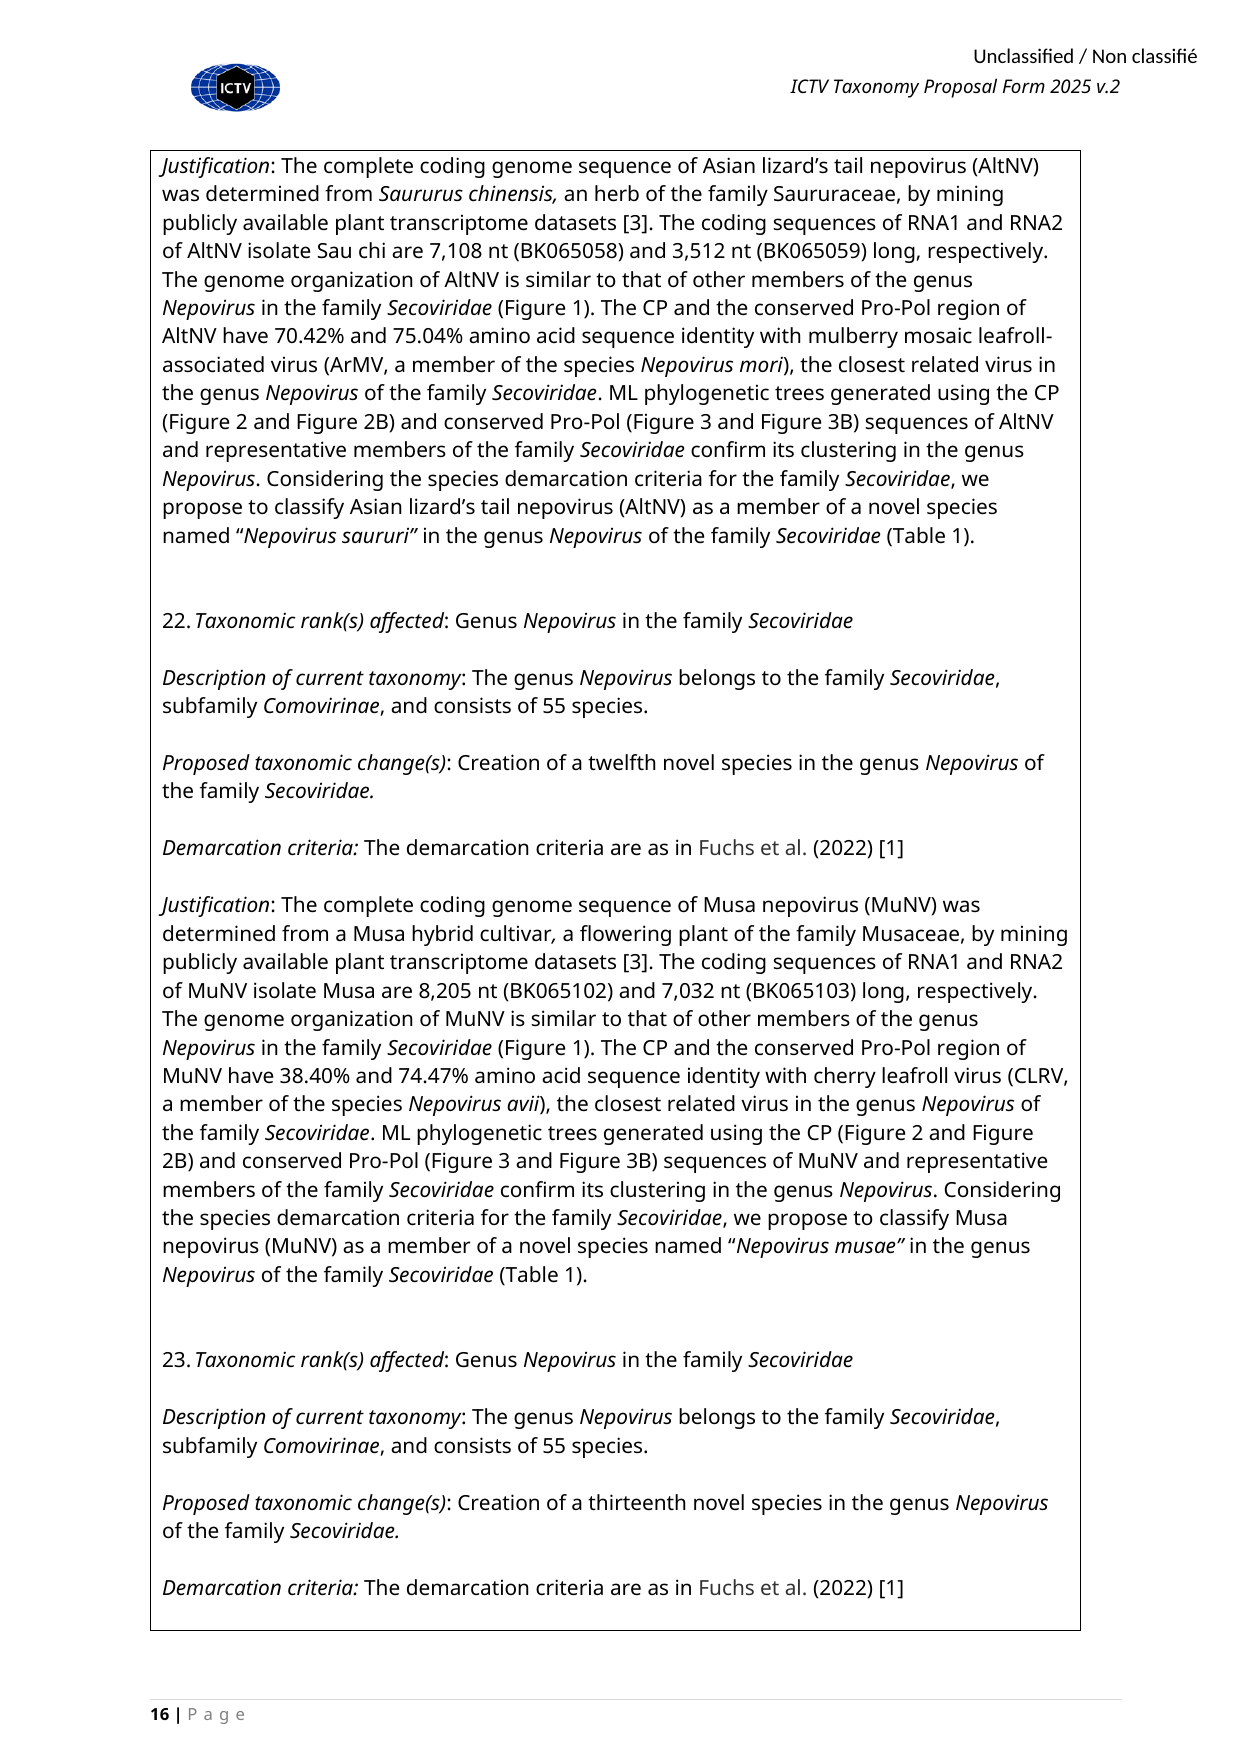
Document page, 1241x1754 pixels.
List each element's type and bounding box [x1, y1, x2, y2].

picture [190, 56, 282, 113]
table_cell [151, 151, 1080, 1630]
